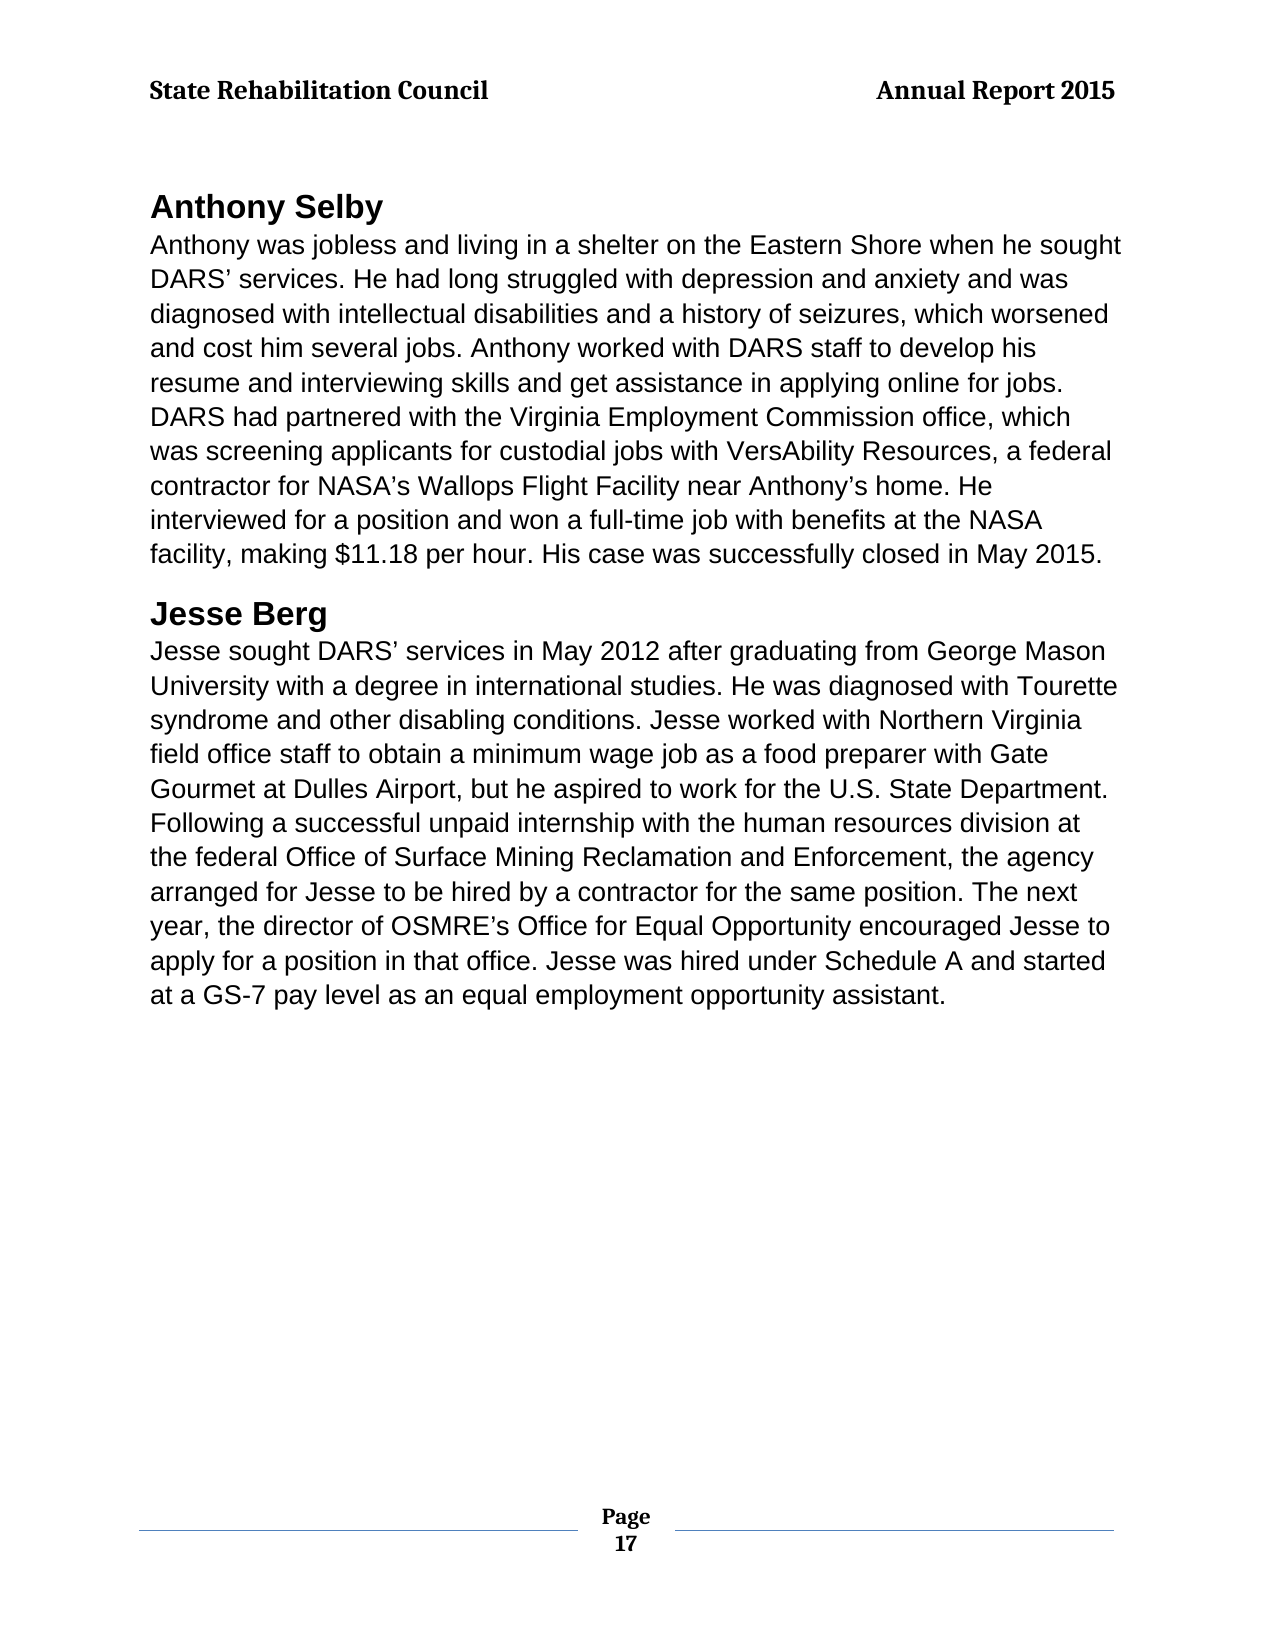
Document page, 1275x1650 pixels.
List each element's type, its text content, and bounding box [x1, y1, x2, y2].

text Anthony Selby Anthony was jobless and living in a shelter on the Eastern Shore when he sought DARS’ services. He had long struggled with depression and anxiety and was diagnosed with intellectual disabilities and a history of seizures, which worsened and cost him several jobs. Anthony worked with DARS staff to develop his resume and interviewing skills and get assistance in applying online for jobs. DARS had partnered with the Virginia Employment Commission office, which was screening applicants for custodial jobs with VersAbility Resources, a federal contractor for NASA’s Wallops Flight Facility near Anthony’s home. He interviewed for a position and won a full-time job with benefits at the NASA facility, making $11.18 per hour. His case was successfully closed in May 2015. [150, 187, 1125, 570]
text Jesse Berg Jesse sought DARS’ services in May 2012 after graduating from George Mason University with a degree in international studies. He was diagnosed with Tourette syndrome and other disabling conditions. Jesse worked with Northern Virginia field office staff to obtain a minimum wage job as a food preparer with Gate Gourmet at Dulles Airport, but he aspired to work for the U.S. State Department. Following a successful unpaid internship with the human resources division at the federal Office of Surface Mining Reclamation and Enforcement, the agency arranged for Jesse to be hired by a contractor for the same position. The next year, the director of OSMRE’s Office for Equal Opportunity encouraged Jesse to apply for a position in that office. Jesse was hired under Schedule A and started at a GS-7 pay level as an equal employment opportunity assistant. [150, 594, 1125, 1010]
